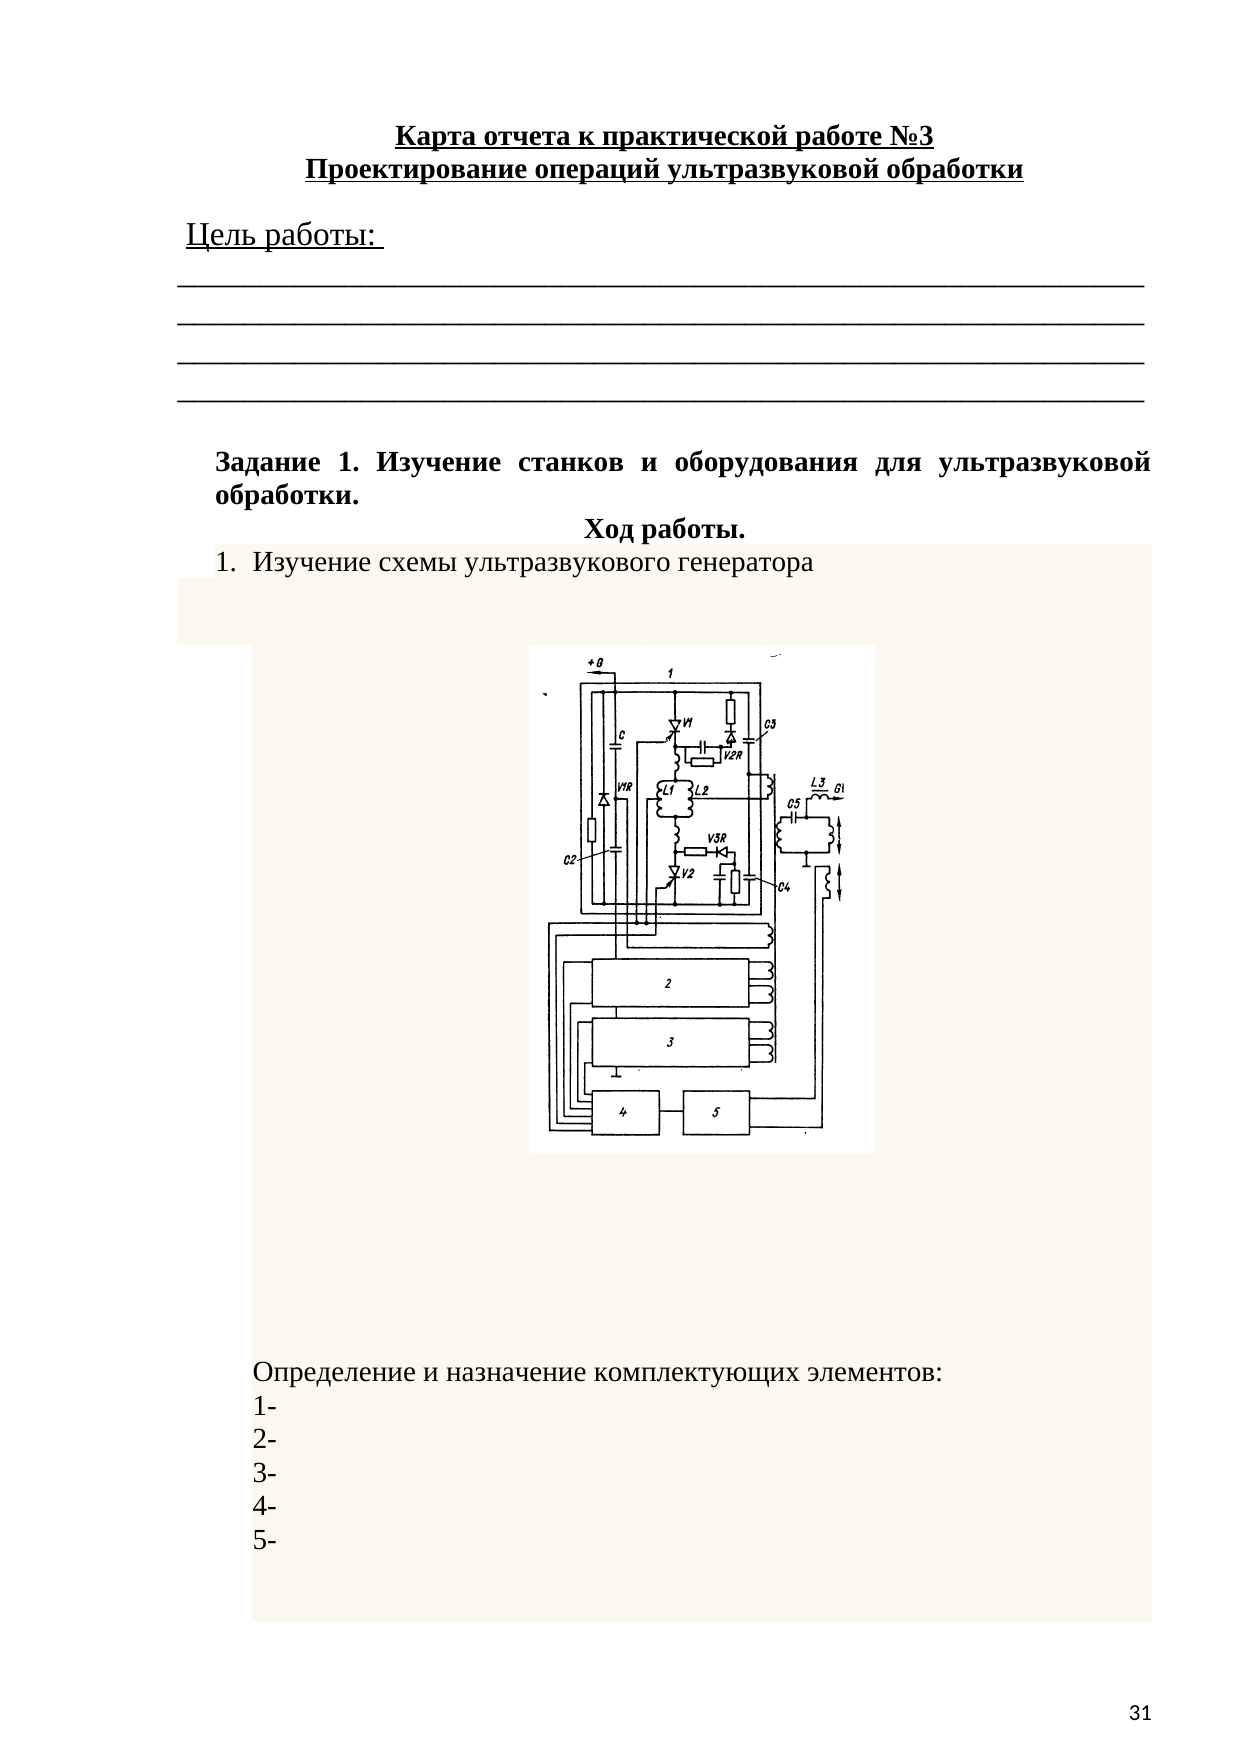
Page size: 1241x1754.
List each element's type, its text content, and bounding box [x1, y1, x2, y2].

text Карта отчета к практической работе №3 [177, 118, 1152, 152]
text ______________________________________________________________________________________________________________________________________________________________________________ [177, 291, 1152, 406]
picture [528, 645, 876, 1153]
text 5- [252, 1522, 1152, 1555]
text Цель работы: __________________________________________________________ [177, 214, 1152, 291]
text Задание 1. Изучение станков и оборудования для ультразвуковой обработки. [215, 444, 1152, 511]
list Изучение схемы ультразвукового генератора [215, 544, 1152, 578]
text 4- [252, 1488, 1152, 1522]
text 2- [252, 1421, 1152, 1455]
text Ход работы. [177, 511, 1152, 544]
text 1- [252, 1388, 1152, 1421]
text Определение и назначение комплектующих элементов: [252, 1354, 1152, 1388]
text Проектирование операций ультразвуковой обработки [177, 152, 1152, 185]
text 3- [252, 1455, 1152, 1488]
